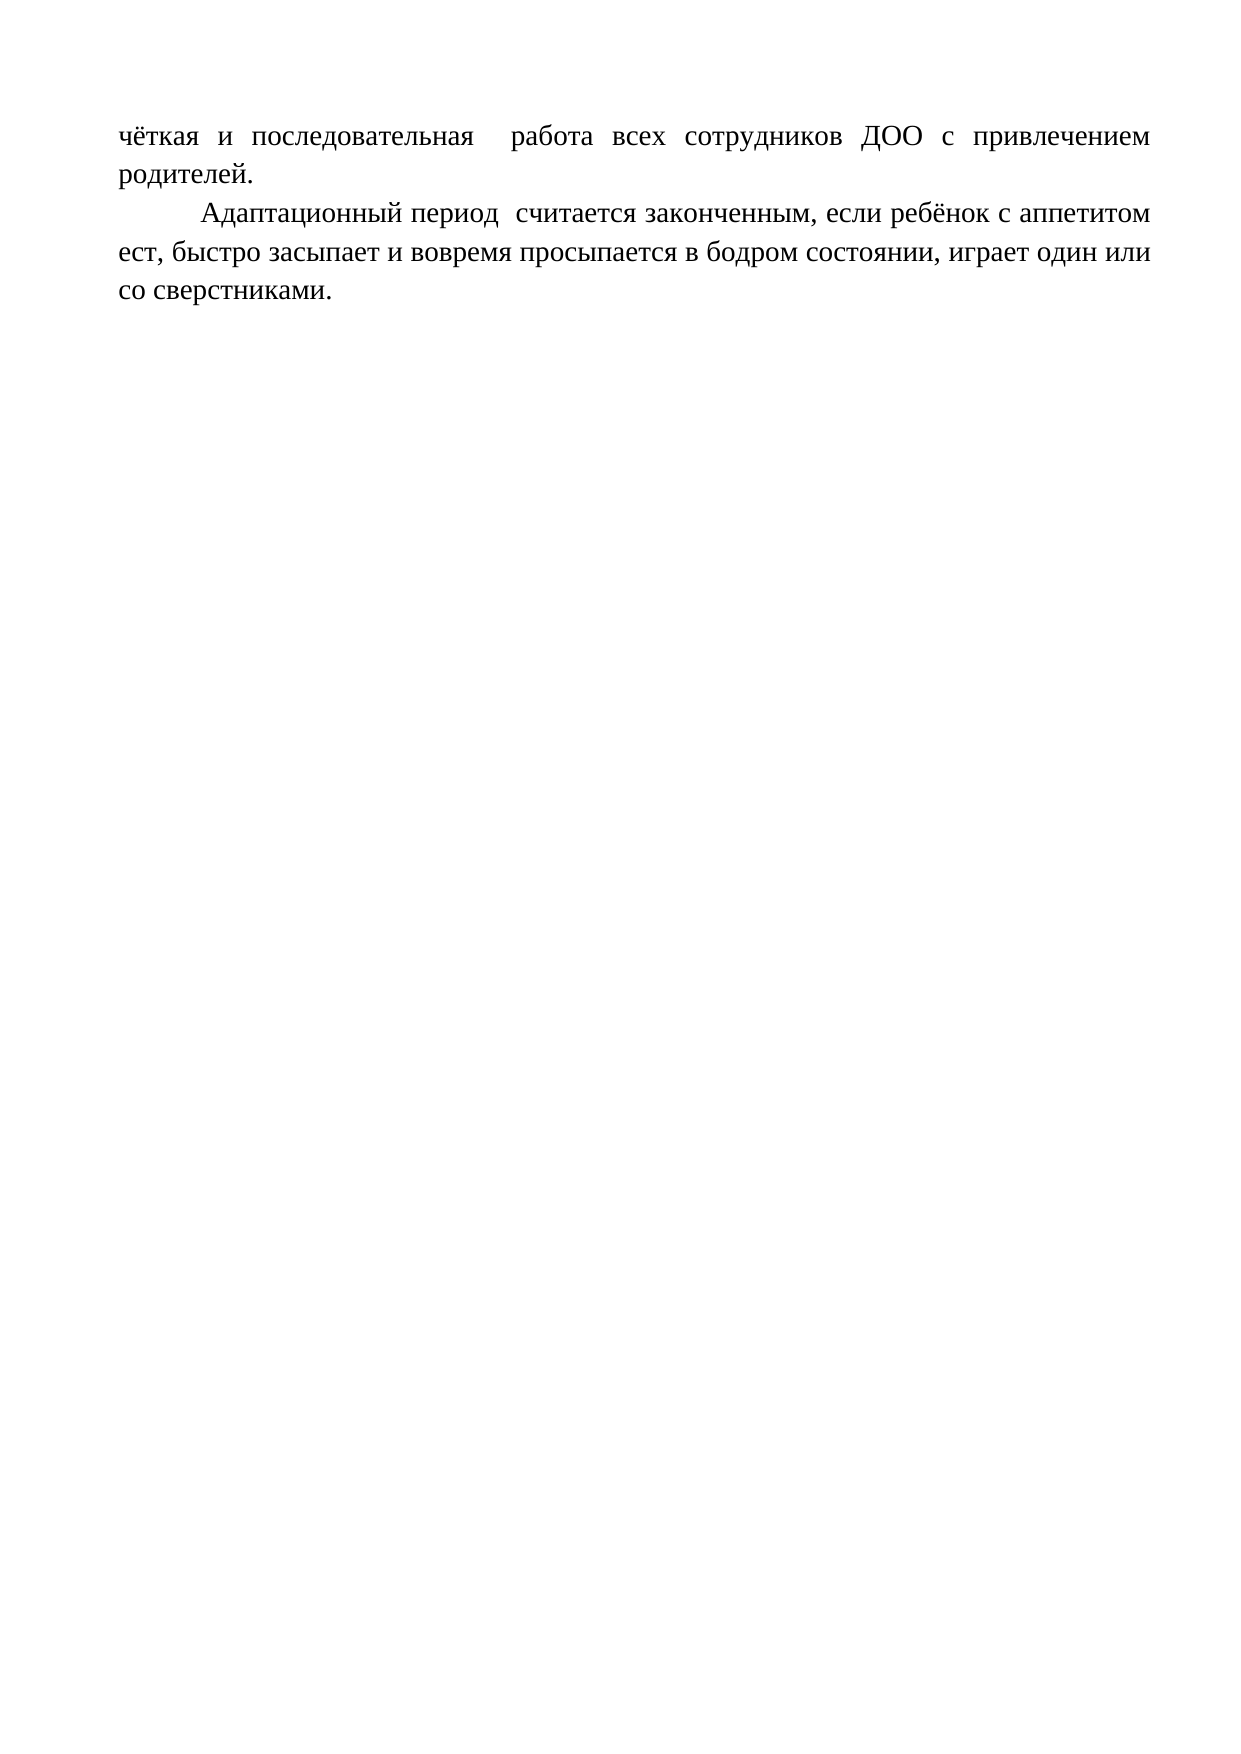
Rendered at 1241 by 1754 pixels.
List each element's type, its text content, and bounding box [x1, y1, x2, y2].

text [118, 118, 1152, 190]
text Адаптационный период считается законченным, если ребёнок с аппетитом ест, быстро засыпает и вовремя просыпается в бодром состоянии, играет один или со сверстниками. [118, 195, 1152, 306]
